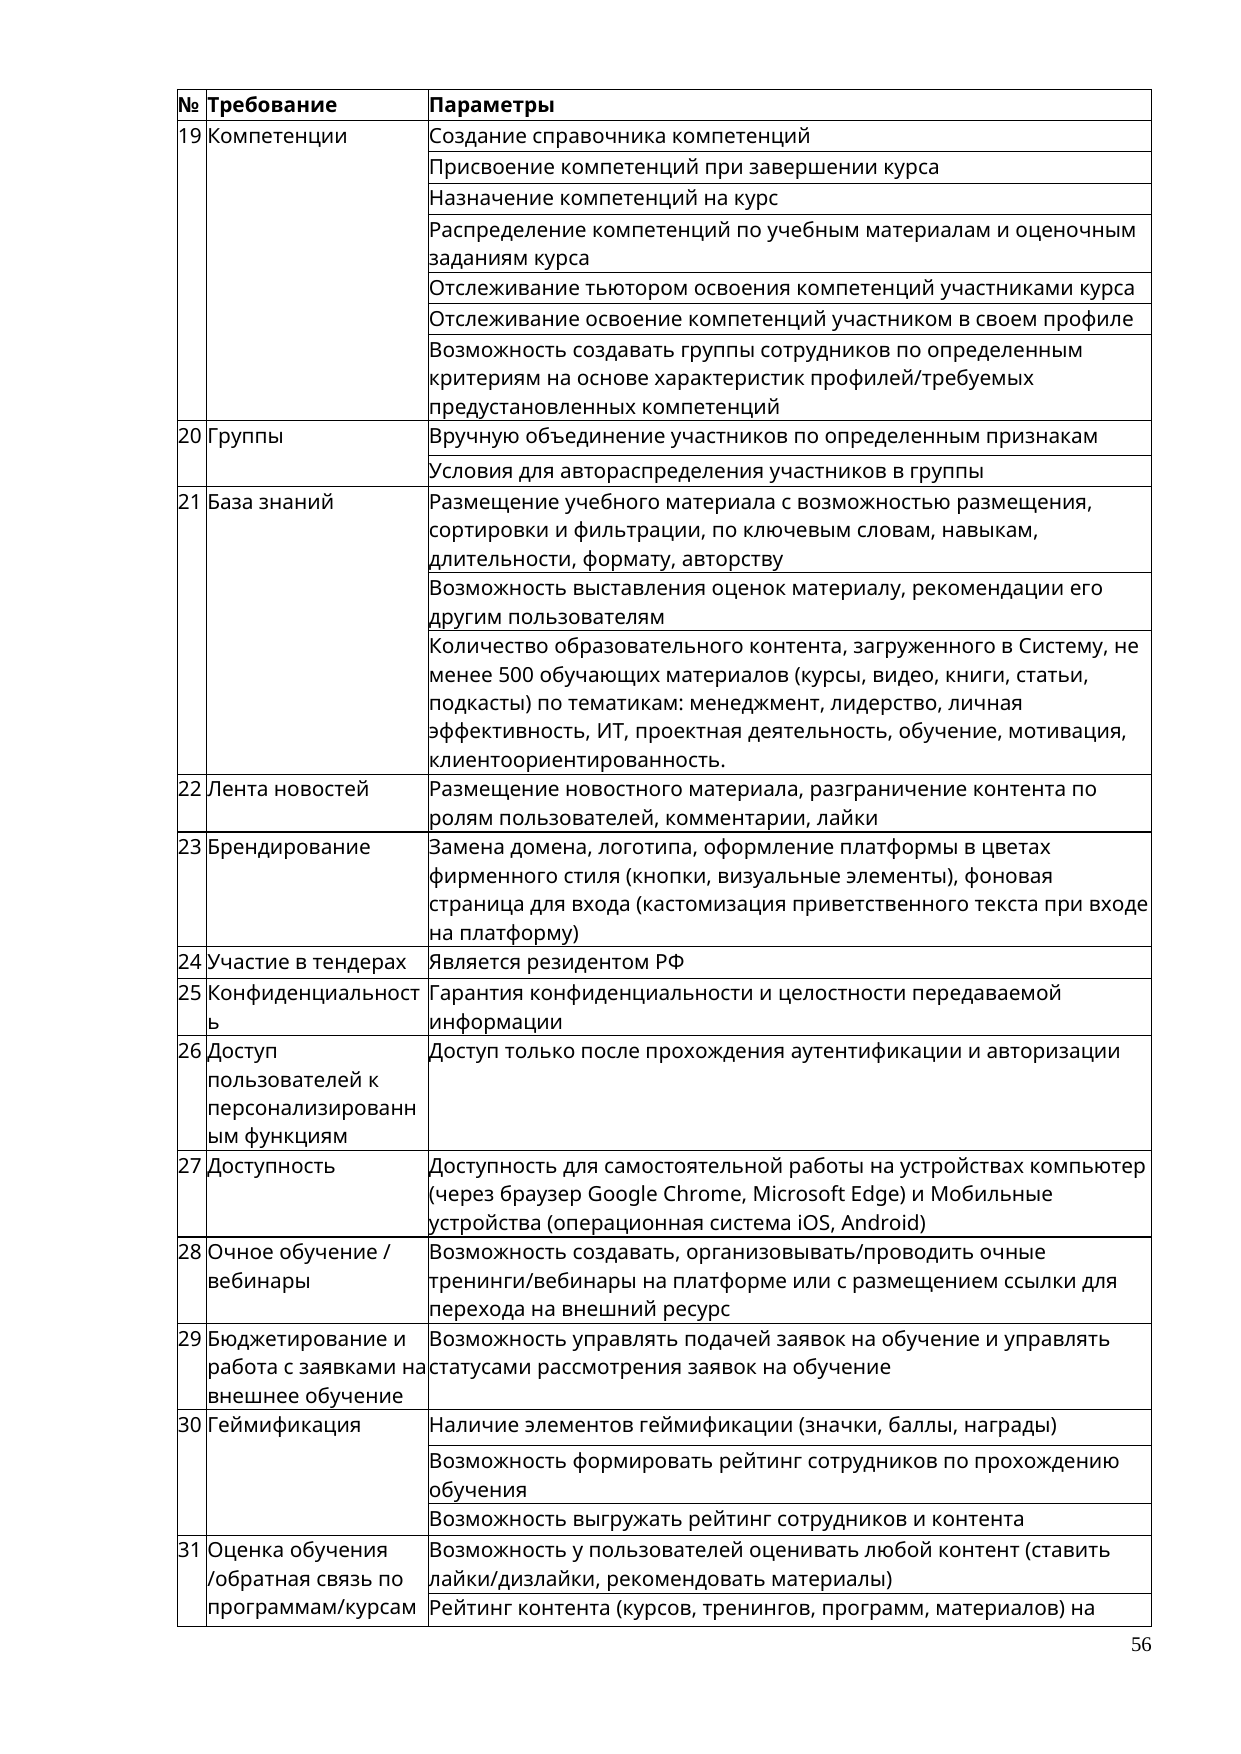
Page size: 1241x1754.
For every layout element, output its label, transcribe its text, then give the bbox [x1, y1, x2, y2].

table_header Параметры [429, 90, 1151, 120]
table_cell Возможность управлять подачей заявок на обучение и управлять статусами рассмотрения заявок на обучение [429, 1324, 1151, 1409]
table_cell Замена домена, логотипа, оформление платформы в цветах фирменного стиля (кнопки, визуальные элементы), фоновая страница для входа (кастомизация приветственного текста при входе на платформу) [429, 833, 1151, 946]
table_cell Наличие элементов геймификации (значки, баллы, награды) [429, 1410, 1151, 1445]
table_cell Возможность создавать группы сотрудников по определенным критериям на основе характеристик профилей/требуемых предустановленных компетенций [429, 335, 1151, 420]
table_cell Возможность у пользователей оценивать любой контент (ставить лайки/дизлайки, рекомендовать материалы) [429, 1536, 1151, 1592]
table_cell Распределение компетенций по учебным материалам и оценочным заданиям курса [429, 215, 1151, 272]
table_cell Участие в тендерах [207, 947, 428, 977]
table_cell Возможность выгружать рейтинг сотрудников и контента [429, 1504, 1151, 1534]
table_cell Возможность формировать рейтинг сотрудников по прохождению обучения [429, 1446, 1151, 1503]
table_cell 22 [178, 775, 206, 831]
table_cell Доступность для самостоятельной работы на устройствах компьютер (через браузер Google Chrome, Microsoft Edge) и Мобильные устройства (операционная система iOS, Android) [429, 1151, 1151, 1236]
table_cell Количество образовательного контента, загруженного в Систему, не менее 500 обучающих материалов (курсы, видео, книги, статьи, подкасты) по тематикам: менеджмент, лидерство, личная эффективность, ИТ, проектная деятельность, обучение, мотивация, клиентоориентированность. [429, 631, 1151, 773]
table_header № [178, 90, 206, 120]
table_cell 19 [178, 121, 206, 420]
table_cell Вручную объединение участников по определенным признакам [429, 421, 1151, 455]
table_cell 26 [178, 1036, 206, 1150]
table_cell Компетенции [207, 121, 428, 420]
table_cell 31 [178, 1536, 206, 1626]
table_header Требование [207, 90, 428, 120]
table_cell Геймификация [207, 1410, 428, 1534]
table_cell 25 [178, 979, 206, 1035]
table_cell Является резидентом РФ [429, 947, 1151, 977]
table_cell Создание справочника компетенций [429, 121, 1151, 151]
table_cell Доступность [207, 1151, 428, 1236]
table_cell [429, 1594, 1151, 1626]
table_cell Возможность создавать, организовывать/проводить очные тренинги/вебинары на платформе или с размещением ссылки для перехода на внешний ресурс [429, 1238, 1151, 1323]
table_cell 24 [178, 947, 206, 977]
table_cell Доступ пользователей к персонализированным функциям [207, 1036, 428, 1150]
table_cell Конфиденциальность [207, 979, 428, 1035]
table_cell Бюджетирование и работа с заявками на внешнее обучение [207, 1324, 428, 1409]
table_cell База знаний [207, 487, 428, 773]
table_cell Брендирование [207, 833, 428, 946]
table_cell Лента новостей [207, 775, 428, 831]
table_cell Очное обучение / вебинары [207, 1238, 428, 1323]
table_cell Назначение компетенций на курс [429, 184, 1151, 214]
table_cell 29 [178, 1324, 206, 1409]
table_cell 28 [178, 1238, 206, 1323]
table_cell Доступ только после прохождения аутентификации и авторизации [429, 1036, 1151, 1150]
table_cell 27 [178, 1151, 206, 1236]
table_cell Группы [207, 421, 428, 486]
table_cell 30 [178, 1410, 206, 1534]
table_cell Размещение новостного материала, разграничение контента по ролям пользователей, комментарии, лайки [429, 775, 1151, 831]
table_cell Возможность выставления оценок материалу, рекомендации его другим пользователям [429, 573, 1151, 630]
table_cell Присвоение компетенций при завершении курса [429, 152, 1151, 182]
table_cell Гарантия конфиденциальности и целостности передаваемой информации [429, 979, 1151, 1035]
table_cell Отслеживание освоение компетенций участником в своем профиле [429, 304, 1151, 334]
table_cell 20 [178, 421, 206, 486]
table_cell 21 [178, 487, 206, 773]
table_cell Отслеживание тьютором освоения компетенций участниками курса [429, 273, 1151, 303]
table_cell Условия для автораспределения участников в группы [429, 456, 1151, 486]
table_cell Оценка обучения /обратная связь по программам/курсам [207, 1536, 428, 1626]
table_cell Размещение учебного материала с возможностью размещения, сортировки и фильтрации, по ключевым словам, навыкам, длительности, формату, авторству [429, 487, 1151, 572]
table_cell 23 [178, 833, 206, 946]
